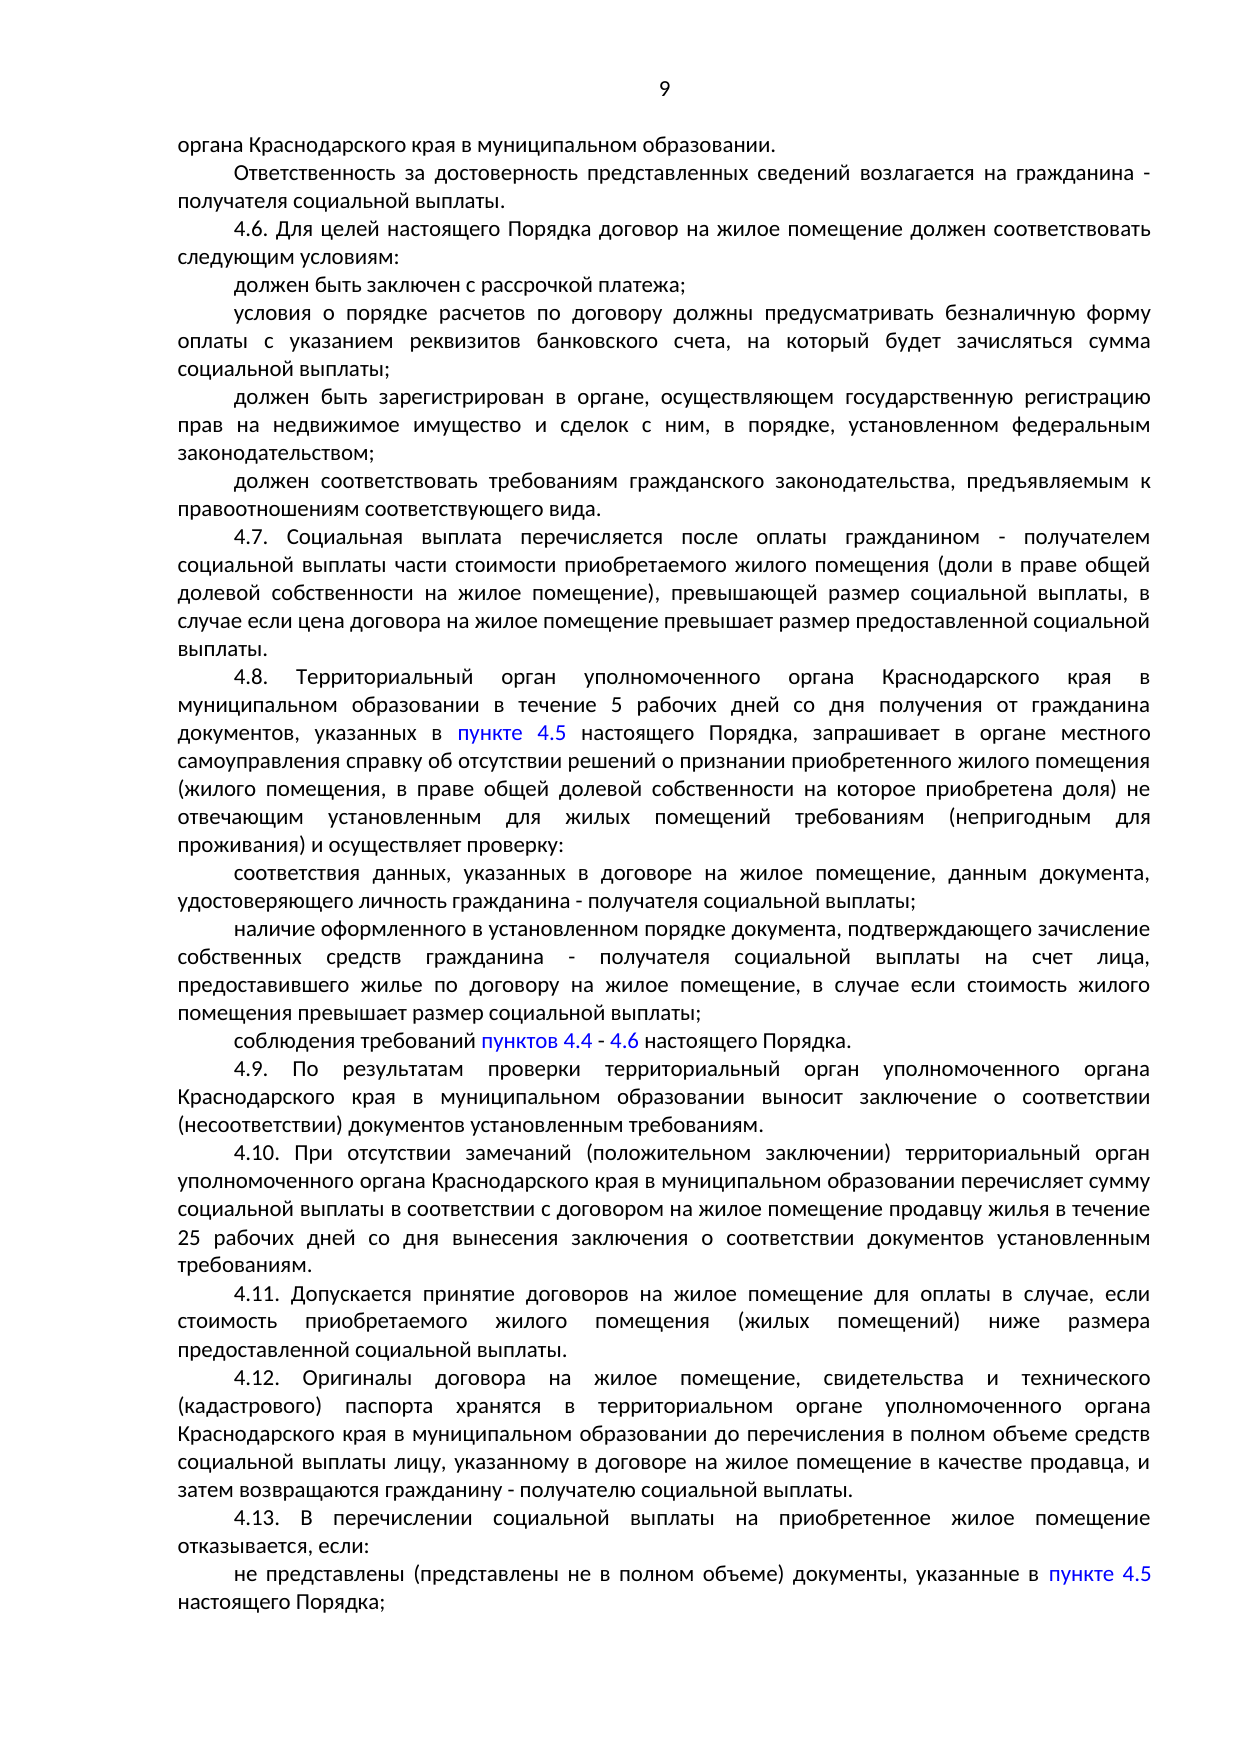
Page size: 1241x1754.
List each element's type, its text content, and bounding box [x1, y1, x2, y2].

text наличие оформленного в установленном порядке документа, подтверждающего зачисление собственных средств гражданина - получателя социальной выплаты на счет лица, предоставившего жилье по договору на жилое помещение, в случае если стоимость жилого помещения превышает размер социальной выплаты; [177, 914, 1152, 1026]
text соблюдения требований пунктов 4.4 - 4.6 настоящего Порядка. [177, 1026, 1152, 1054]
text должен быть зарегистрирован в органе, осуществляющем государственную регистрацию прав на недвижимое имущество и сделок с ним, в порядке, установленном федеральным законодательством; [177, 382, 1152, 466]
text 4.10. При отсутствии замечаний (положительном заключении) территориальный орган уполномоченного органа Краснодарского края в муниципальном образовании перечисляет сумму социальной выплаты в соответствии с договором на жилое помещение продавцу жилья в течение 25 рабочих дней со дня вынесения заключения о соответствии документов установленным требованиям. [177, 1138, 1152, 1279]
text 4.13. В перечислении социальной выплаты на приобретенное жилое помещение отказывается, если: [177, 1503, 1152, 1559]
text 4.12. Оригиналы договора на жилое помещение, свидетельства и технического (кадастрового) паспорта хранятся в территориальном органе уполномоченного органа Краснодарского края в муниципальном образовании до перечисления в полном объеме средств социальной выплаты лицу, указанному в договоре на жилое помещение в качестве продавца, и затем возвращаются гражданину - получателю социальной выплаты. [177, 1363, 1152, 1503]
text 4.7. Социальная выплата перечисляется после оплаты гражданином - получателем социальной выплаты части стоимости приобретаемого жилого помещения (доли в праве общей долевой собственности на жилое помещение), превышающей размер социальной выплаты, в случае если цена договора на жилое помещение превышает размер предоставленной социальной выплаты. [177, 522, 1152, 662]
text не представлены (представлены не в полном объеме) документы, указанные в пункте 4.5 настоящего Порядка; [177, 1559, 1152, 1615]
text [177, 130, 1152, 158]
text 4.11. Допускается принятие договоров на жилое помещение для оплаты в случае, если стоимость приобретаемого жилого помещения (жилых помещений) ниже размера предоставленной социальной выплаты. [177, 1279, 1152, 1363]
text должен быть заключен с рассрочкой платежа; [177, 270, 1152, 298]
text 4.8. Территориальный орган уполномоченного органа Краснодарского края в муниципальном образовании в течение 5 рабочих дней со дня получения от гражданина документов, указанных в пункте 4.5 настоящего Порядка, запрашивает в органе местного самоуправления справку об отсутствии решений о признании приобретенного жилого помещения (жилого помещения, в праве общей долевой собственности на которое приобретена доля) не отвечающим установленным для жилых помещений требованиям (непригодным для проживания) и осуществляет проверку: [177, 662, 1152, 858]
text должен соответствовать требованиям гражданского законодательства, предъявляемым к правоотношениям соответствующего вида. [177, 466, 1152, 522]
text соответствия данных, указанных в договоре на жилое помещение, данным документа, удостоверяющего личность гражданина - получателя социальной выплаты; [177, 858, 1152, 914]
text 4.6. Для целей настоящего Порядка договор на жилое помещение должен соответствовать следующим условиям: [177, 214, 1152, 270]
text Ответственность за достоверность представленных сведений возлагается на гражданина - получателя социальной выплаты. [177, 158, 1152, 214]
text условия о порядке расчетов по договору должны предусматривать безналичную форму оплаты с указанием реквизитов банковского счета, на который будет зачисляться сумма социальной выплаты; [177, 298, 1152, 382]
text 4.9. По результатам проверки территориальный орган уполномоченного органа Краснодарского края в муниципальном образовании выносит заключение о соответствии (несоответствии) документов установленным требованиям. [177, 1054, 1152, 1138]
